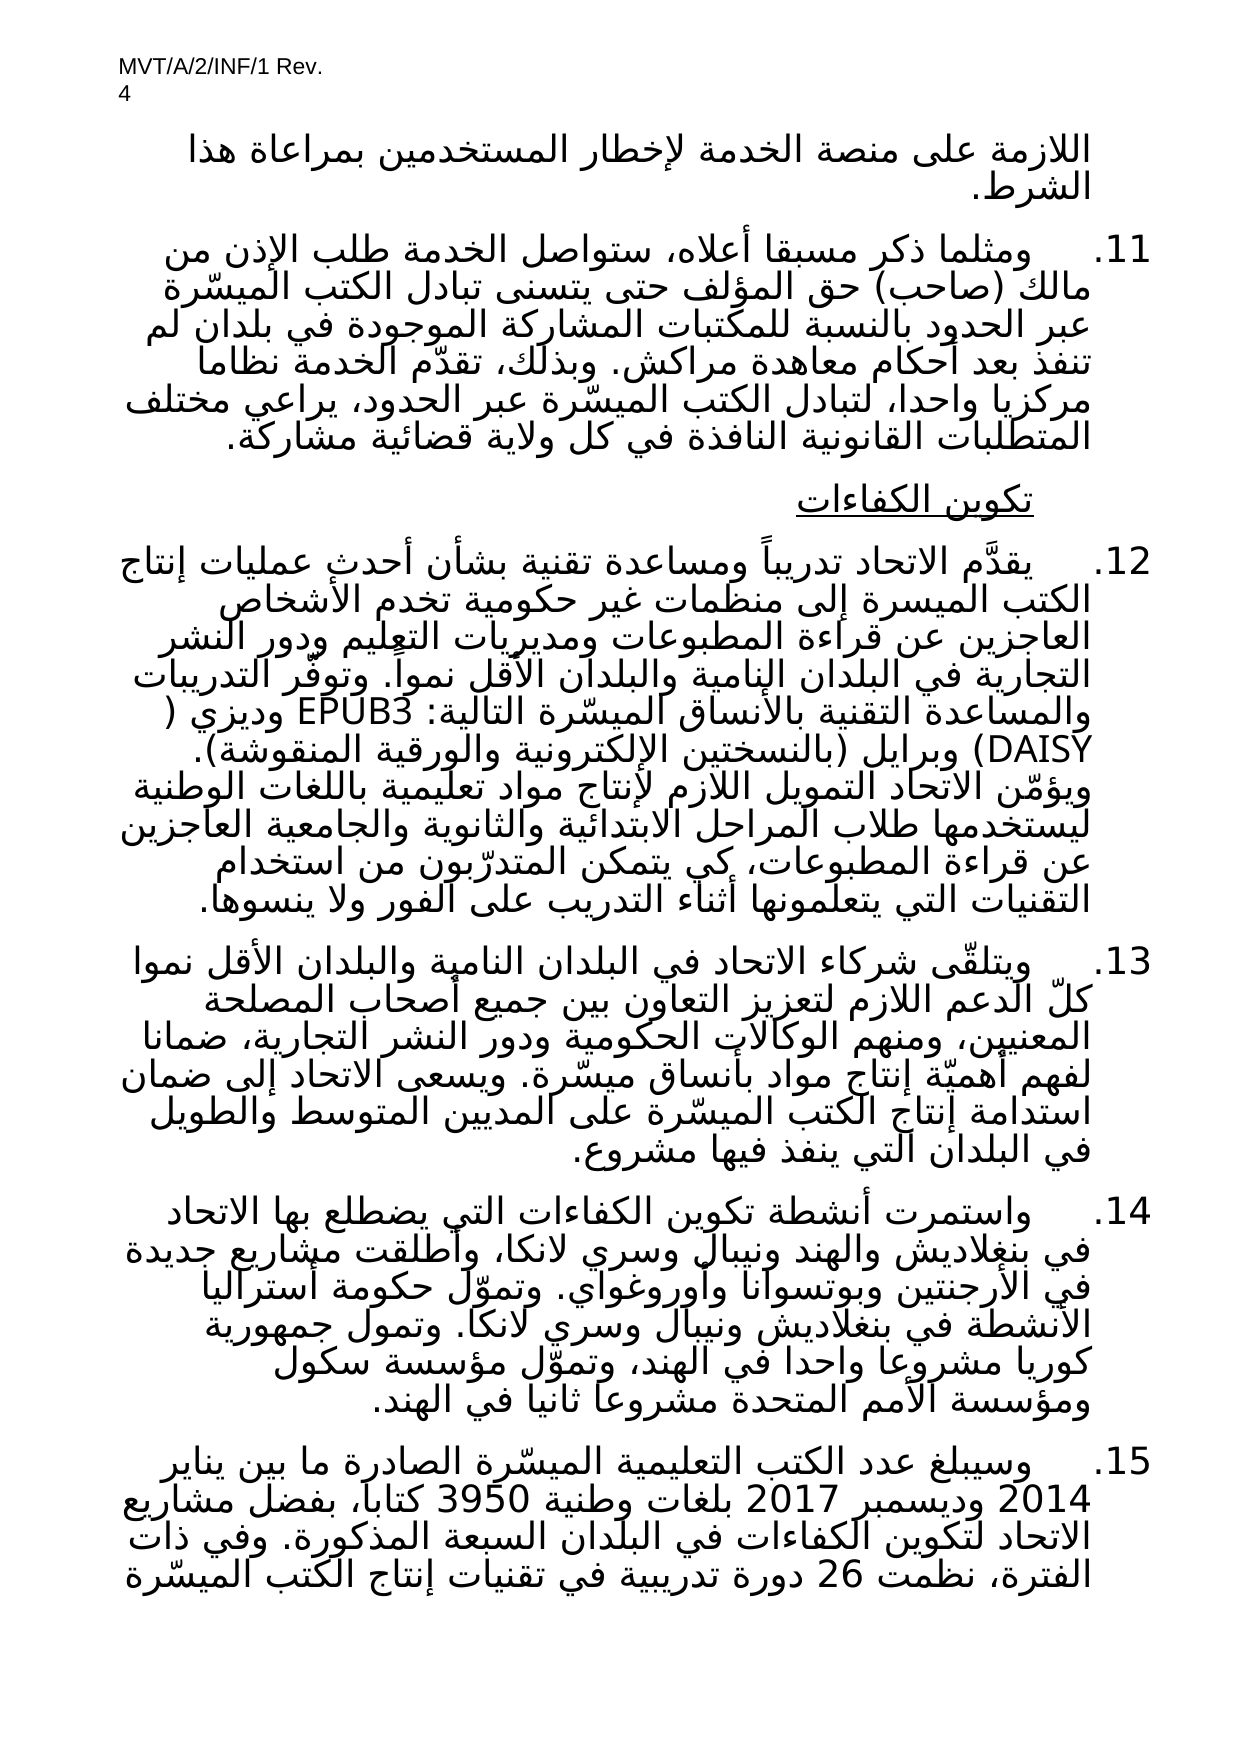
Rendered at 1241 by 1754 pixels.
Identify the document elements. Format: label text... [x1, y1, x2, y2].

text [118, 132, 1092, 207]
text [118, 1445, 1092, 1595]
text واستمرت أنشطة تكوين الكفاءات التي يضطلع بها الاتحاد في بنغلاديش والهند ونيبال وسري لانكا، وأطلقت مشاريع جديدة في الأرجنتين وبوتسوانا وأوروغواي. وتموّل حكومة أستراليا الأنشطة في بنغلاديش ونيبال وسري لانكا. وتمول جمهورية كوريا مشروعا واحدا في الهند، وتموّل مؤسسة سكول ومؤسسة الأمم المتحدة مشروعا ثانيا في الهند. [118, 1195, 1092, 1420]
text ومثلما ذكر مسبقا أعلاه، ستواصل الخدمة طلب الإذن من مالك (صاحب) حق المؤلف حتى يتسنى تبادل الكتب الميسّرة عبر الحدود بالنسبة للمكتبات المشاركة الموجودة في بلدان لم تنفذ بعد أحكام معاهدة مراكش. وبذلك، تقدّم الخدمة نظاما مركزيا واحدا، لتبادل الكتب الميسّرة عبر الحدود، يراعي مختلف المتطلبات القانونية النافذة في كل ولاية قضائية مشاركة. [118, 232, 1092, 457]
text ويتلقّى شركاء الاتحاد في البلدان النامية والبلدان الأقل نموا كلّ الدعم اللازم لتعزيز التعاون بين جميع أصحاب المصلحة المعنيين، ومنهم الوكالات الحكومية ودور النشر التجارية، ضمانا لفهم أهميّة إنتاج مواد بأنساق ميسّرة. ويسعى الاتحاد إلى ضمان استدامة إنتاج الكتب الميسّرة على المديين المتوسط والطويل في البلدان التي ينفذ فيها مشروع. [118, 945, 1092, 1170]
text يقدَّم الاتحاد تدريباً ومساعدة تقنية بشأن أحدث عمليات إنتاج الكتب الميسرة إلى منظمات غير حكومية تخدم الأشخاص العاجزين عن قراءة المطبوعات ومديريات التعليم ودور النشر التجارية في البلدان النامية والبلدان الأقل نمواً. وتوفّر التدريبات والمساعدة التقنية بالأنساق الميسّرة التالية: EPUB3 وديزي (DAISY) وبرايل (بالنسختين الإلكترونية والورقية المنقوشة). ويؤمّن الاتحاد التمويل اللازم لإنتاج مواد تعليمية باللغات الوطنية ليستخدمها طلاب المراحل الابتدائية والثانوية والجامعية العاجزين عن قراءة المطبوعات، كي يتمكن المتدرّبون من استخدام التقنيات التي يتعلمونها أثناء التدريب على الفور ولا ينسوها. [118, 545, 1092, 920]
subtitle تكوين الكفاءات [118, 482, 1033, 520]
